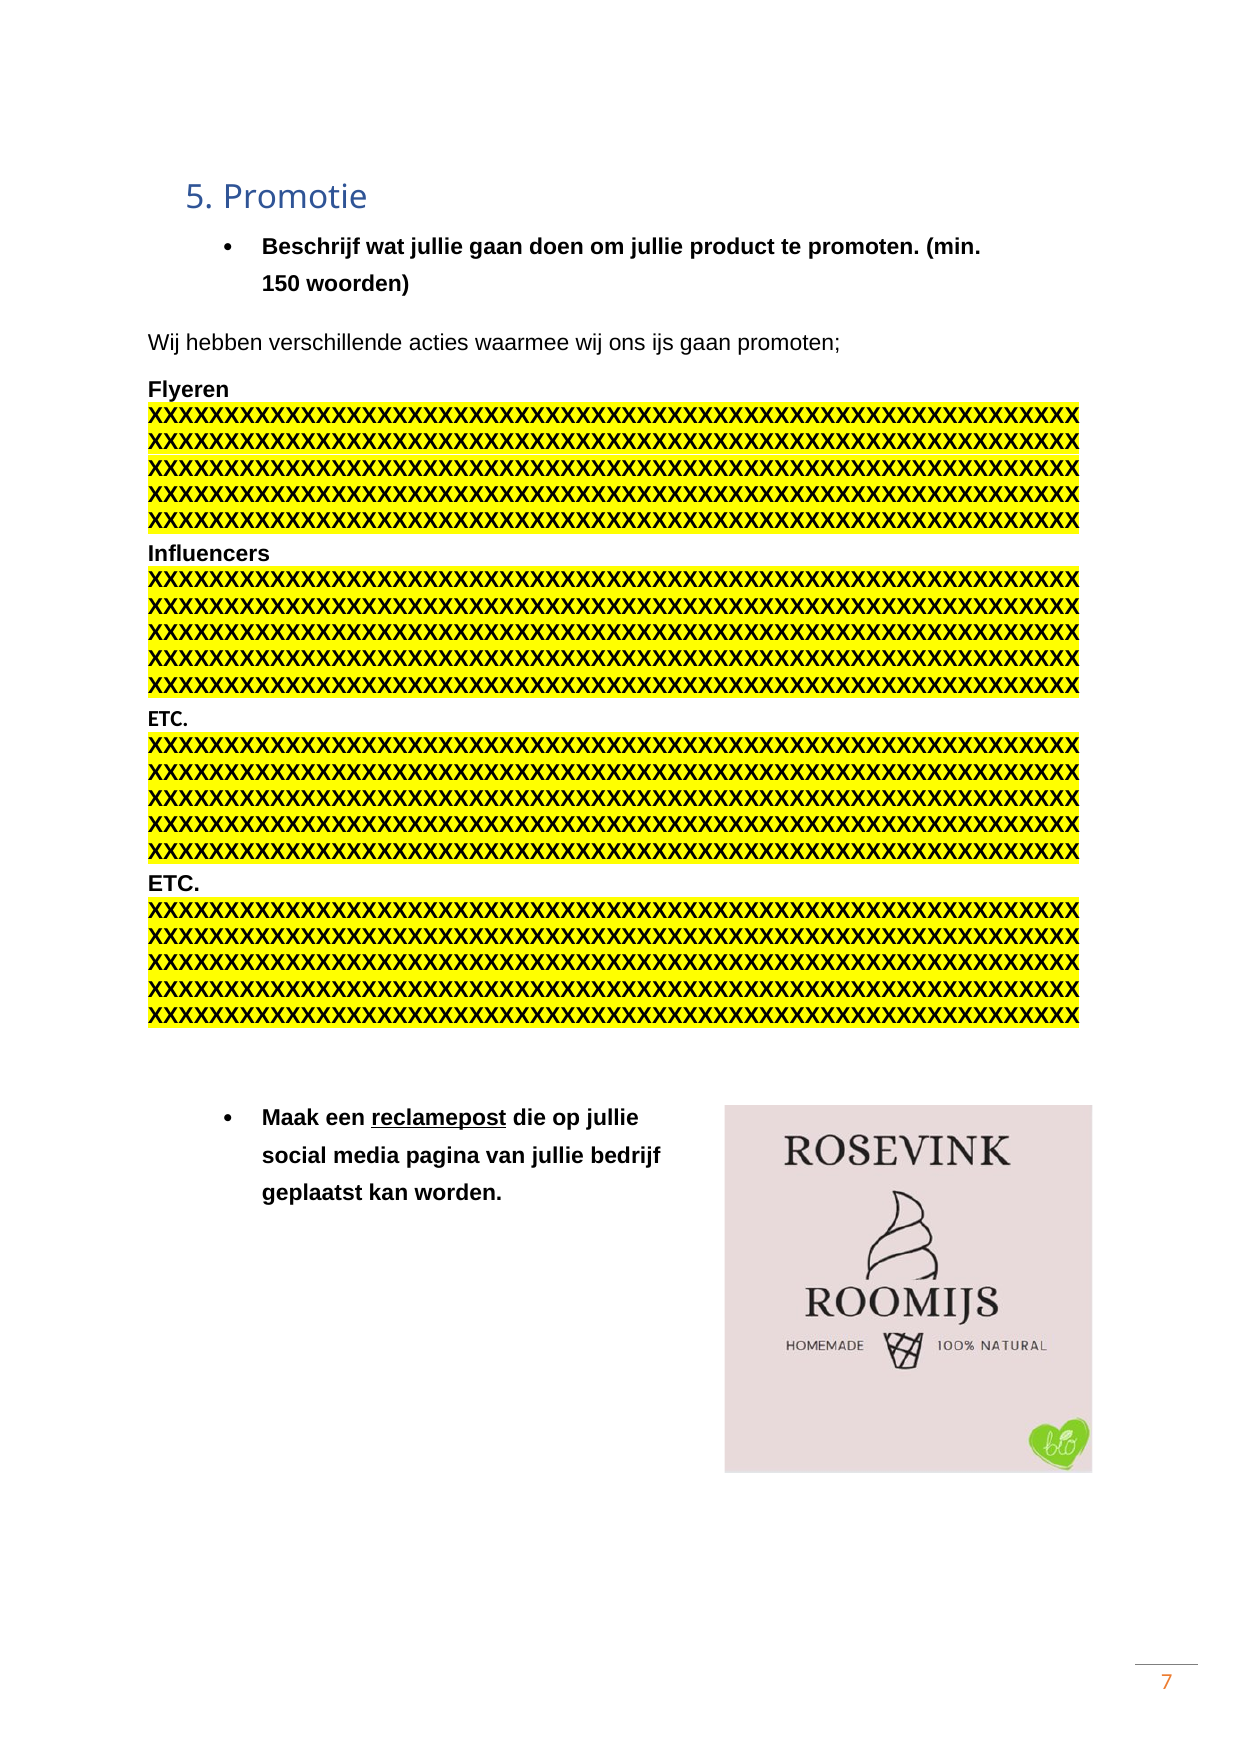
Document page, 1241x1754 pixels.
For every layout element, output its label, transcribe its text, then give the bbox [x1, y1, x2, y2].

text Flyeren XXXXXXXXXXXXXXXXXXXXXXXXXXXXXXXXXXXXXXXXXXXXXXXXXXXXXXXXXXXXXXXXXXXXXXXXXXXXXXXXXXXXXXXXXXXXXXXXXXXXXXXXXXXXXXXXXXXXXXXXXXXXXXXXXXXXXXXXXXXXXXXXXXXXXXXXXXXXXXXXXXXXXXXXXXXXXXXXXXXXXXXXXXXXXXXXXXXXXXXXXXXXXXXXXXXXXXXXXXXXXXXXXXXXXXXXXXXXXXXXXXXXXXXXXXXXXXXXXXXXXXXXXXXXXXXXXXXXXXXXXXXXXXXXXXXXXXXXXXXXXXXXX [148, 376, 1093, 534]
list Maak een reclamepost die op jullie social media pagina van jullie bedrijf geplaatst kan worden. [224, 1093, 1093, 1205]
list Beschrijf wat jullie gaan doen om jullie product te promoten. (min. 150 woorden) [224, 222, 1093, 297]
text ETC. XXXXXXXXXXXXXXXXXXXXXXXXXXXXXXXXXXXXXXXXXXXXXXXXXXXXXXXXXXXXXXXXXXXXXXXXXXXXXXXXXXXXXXXXXXXXXXXXXXXXXXXXXXXXXXXXXXXXXXXXXXXXXXXXXXXXXXXXXXXXXXXXXXXXXXXXXXXXXXXXXXXXXXXXXXXXXXXXXXXXXXXXXXXXXXXXXXXXXXXXXXXXXXXXXXXXXXXXXXXXXXXXXXXXXXXXXXXXXXXXXXXXXXXXXXXXXXXXXXXXXXXXXXXXXXXXXXXXXXXXXXXXXXXXXXXXXXXXXXXXXXXXX [148, 704, 1093, 864]
picture [724, 1105, 1093, 1473]
text Influencers XXXXXXXXXXXXXXXXXXXXXXXXXXXXXXXXXXXXXXXXXXXXXXXXXXXXXXXXXXXXXXXXXXXXXXXXXXXXXXXXXXXXXXXXXXXXXXXXXXXXXXXXXXXXXXXXXXXXXXXXXXXXXXXXXXXXXXXXXXXXXXXXXXXXXXXXXXXXXXXXXXXXXXXXXXXXXXXXXXXXXXXXXXXXXXXXXXXXXXXXXXXXXXXXXXXXXXXXXXXXXXXXXXXXXXXXXXXXXXXXXXXXXXXXXXXXXXXXXXXXXXXXXXXXXXXXXXXXXXXXXXXXXXXXXXXXXXXXXXXXXXXXX [148, 540, 1093, 698]
subtitle Promotie [185, 173, 1093, 218]
text ETC. XXXXXXXXXXXXXXXXXXXXXXXXXXXXXXXXXXXXXXXXXXXXXXXXXXXXXXXXXXXXXXXXXXXXXXXXXXXXXXXXXXXXXXXXXXXXXXXXXXXXXXXXXXXXXXXXXXXXXXXXXXXXXXXXXXXXXXXXXXXXXXXXXXXXXXXXXXXXXXXXXXXXXXXXXXXXXXXXXXXXXXXXXXXXXXXXXXXXXXXXXXXXXXXXXXXXXXXXXXXXXXXXXXXXXXXXXXXXXXXXXXXXXXXXXXXXXXXXXXXXXXXXXXXXXXXXXXXXXXXXXXXXXXXXXXXXXXXXXXXXXXXXX [148, 870, 1093, 1028]
text Wij hebben verschillende acties waarmee wij ons ijs gaan promoten; [148, 317, 1093, 355]
